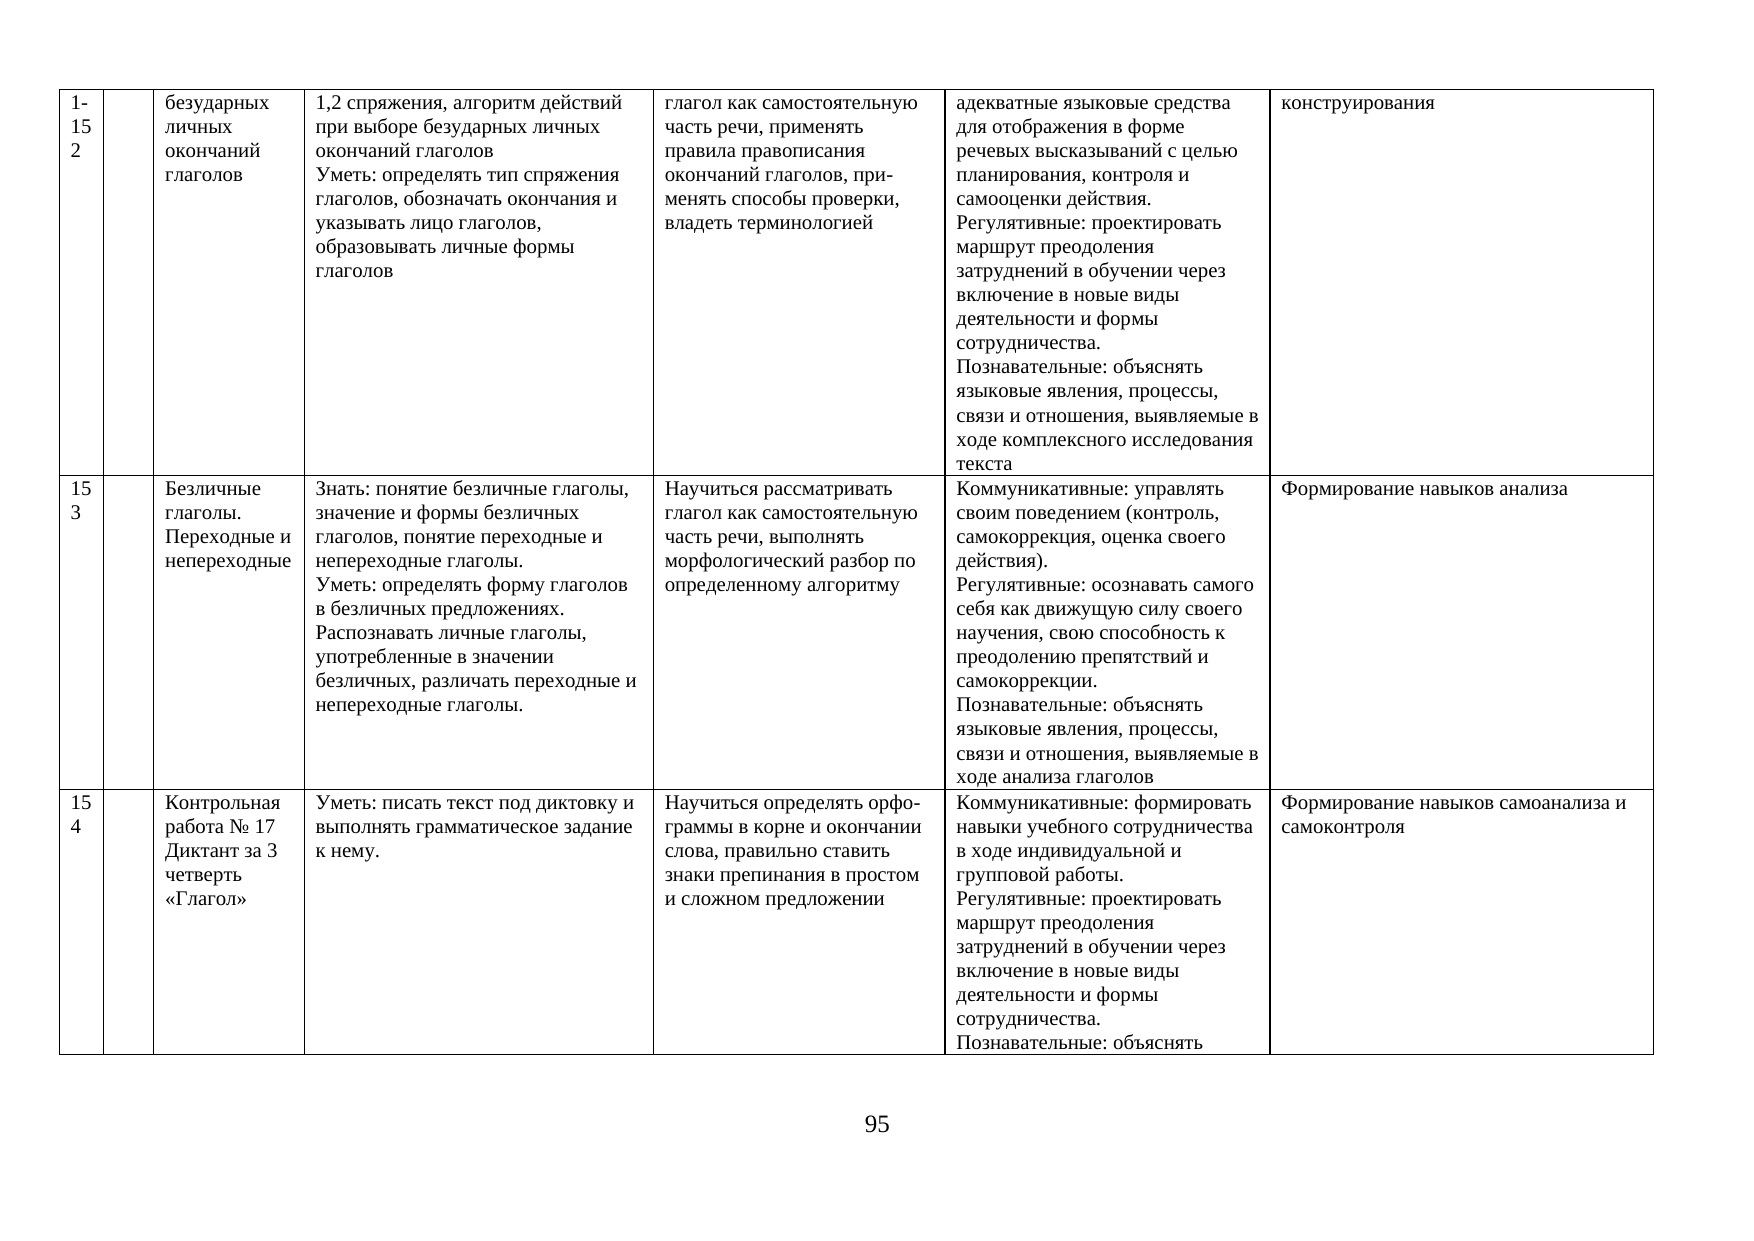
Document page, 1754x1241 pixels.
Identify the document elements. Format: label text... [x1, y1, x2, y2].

table_cell Формирование навыков анализа [1271, 476, 1653, 788]
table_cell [305, 790, 653, 1054]
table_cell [154, 90, 304, 475]
table_cell Безличные глаголы. Переходные и непереходные [154, 476, 304, 788]
table_cell 153 [60, 476, 103, 788]
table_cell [654, 790, 944, 1054]
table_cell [654, 90, 944, 475]
table_cell [104, 790, 153, 1054]
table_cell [946, 790, 1269, 1054]
table_cell Коммуникативные: управлять своим поведением (контроль, самокоррекция, оценка своего действия). Регулятивные: осознавать самого себя как движущую силу своего научения, свою способность к преодолению препятствий и самокоррекции. Познавательные: объяснять языковые явления, процессы, связи и отношения, выявляемые в ходе анализа глаголов [946, 476, 1269, 788]
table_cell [154, 790, 304, 1054]
table_cell [104, 90, 153, 475]
table_cell 151-152 [60, 90, 103, 475]
table_cell Научиться рассматривать глагол как самостоятельную часть речи, выполнять морфологический разбор по определенному алгоритму [654, 476, 944, 788]
table_cell [104, 476, 153, 788]
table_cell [305, 90, 653, 475]
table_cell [1271, 790, 1653, 1054]
table_cell Знать: понятие безличные глаголы, значение и формы безличных глаголов, понятие переходные и непереходные глаголы. Уметь: определять форму глаголов в безличных предложениях. Распознавать личные глаголы, употребленные в значении безличных, различать переходные и непереходные глаголы. [305, 476, 653, 788]
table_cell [1271, 90, 1653, 475]
table_cell 154 [60, 790, 103, 1054]
